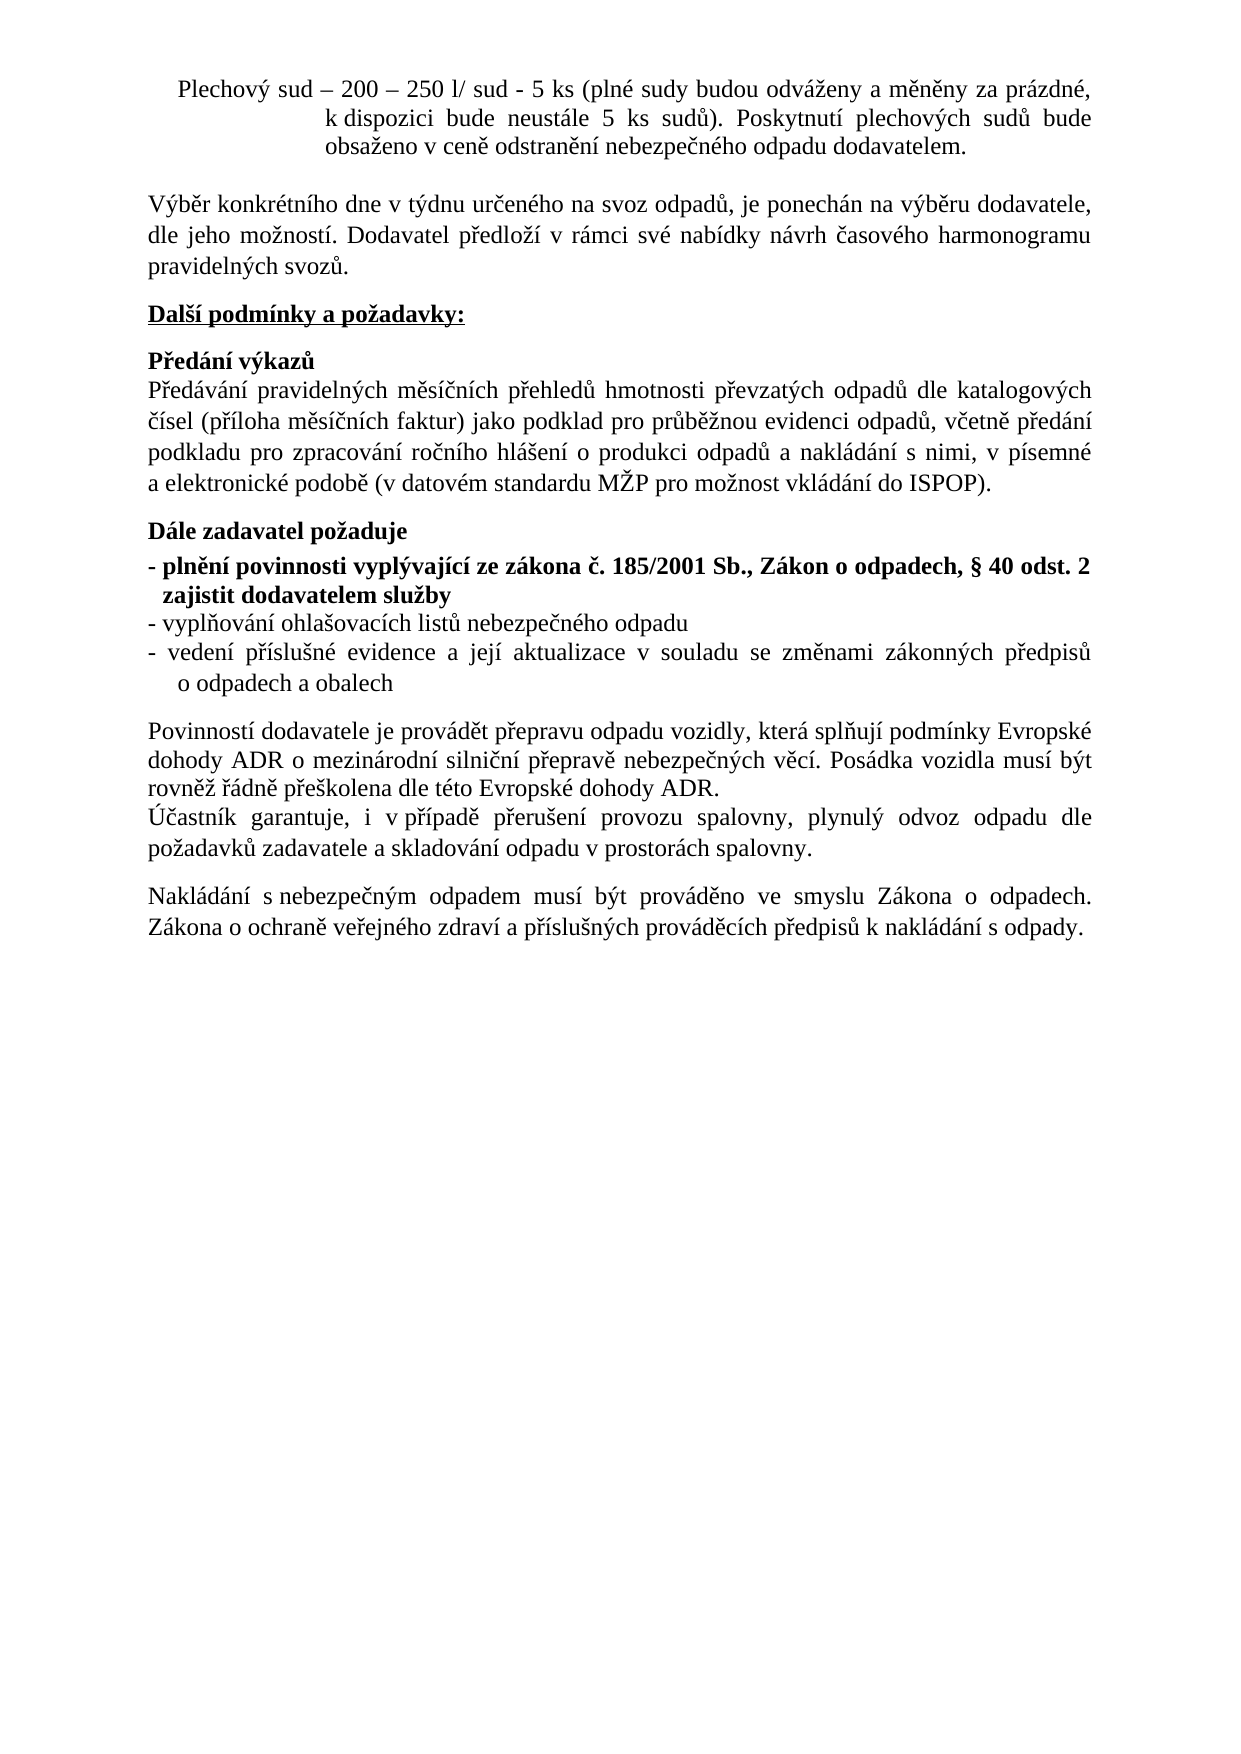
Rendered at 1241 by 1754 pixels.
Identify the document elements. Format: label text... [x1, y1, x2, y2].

text Dále zadavatel požaduje [148, 516, 1093, 545]
text Předávání pravidelných měsíčních přehledů hmotnosti převzatých odpadů dle katalogových čísel (příloha měsíčních faktur) jako podklad pro průběžnou evidenci odpadů, včetně předání podkladu pro zpracování ročního hlášení o produkci odpadů a nakládání s nimi, v písemné a elektronické podobě (v datovém standardu MŽP pro možnost vkládání do ISPOP). [148, 375, 1093, 497]
text Povinností dodavatele je provádět přepravu odpadu vozidly, která splňují podmínky Evropské dohody ADR o mezinárodní silniční přepravě nebezpečných věcí. Posádka vozidla musí být rovněž řádně přeškolena dle této Evropské dohody ADR. [148, 716, 1093, 802]
text Předání výkazů [148, 346, 1093, 375]
text Plechový sud – 200 – 250 l/ sud - 5 ks (plné sudy budou odváženy a měněny za prázdné, k dispozici bude neustále 5 ks sudů). Poskytnutí plechových sudů bude obsaženo v ceně odstranění nebezpečného odpadu dodavatelem. [177, 74, 1093, 160]
text Výběr konkrétního dne v týdnu určeného na svoz odpadů, je ponechán na výběru dodavatele, dle jeho možností. Dodavatel předloží v rámci své nabídky návrh časového harmonogramu pravidelných svozů. [148, 189, 1093, 280]
text - vyplňování ohlašovacích listů nebezpečného odpadu [148, 608, 1093, 637]
text - plnění povinnosti vyplývající ze zákona č. 185/2001 Sb., Zákon o odpadech, § 40 odst. 2 zajistit dodavatelem služby [148, 551, 1093, 608]
text Nakládání s nebezpečným odpadem musí být prováděno ve smyslu Zákona o odpadech. Zákona o ochraně veřejného zdraví a příslušných prováděcích předpisů k nakládání s odpady. [148, 881, 1093, 941]
text - vedení příslušné evidence a její aktualizace v souladu se změnami zákonných předpisů o odpadech a obalech [148, 637, 1093, 697]
text Účastník garantuje, i v případě přerušení provozu spalovny, plynulý odvoz odpadu dle požadavků zadavatele a skladování odpadu v prostorách spalovny. [148, 802, 1093, 862]
text Další podmínky a požadavky: [148, 299, 1093, 327]
